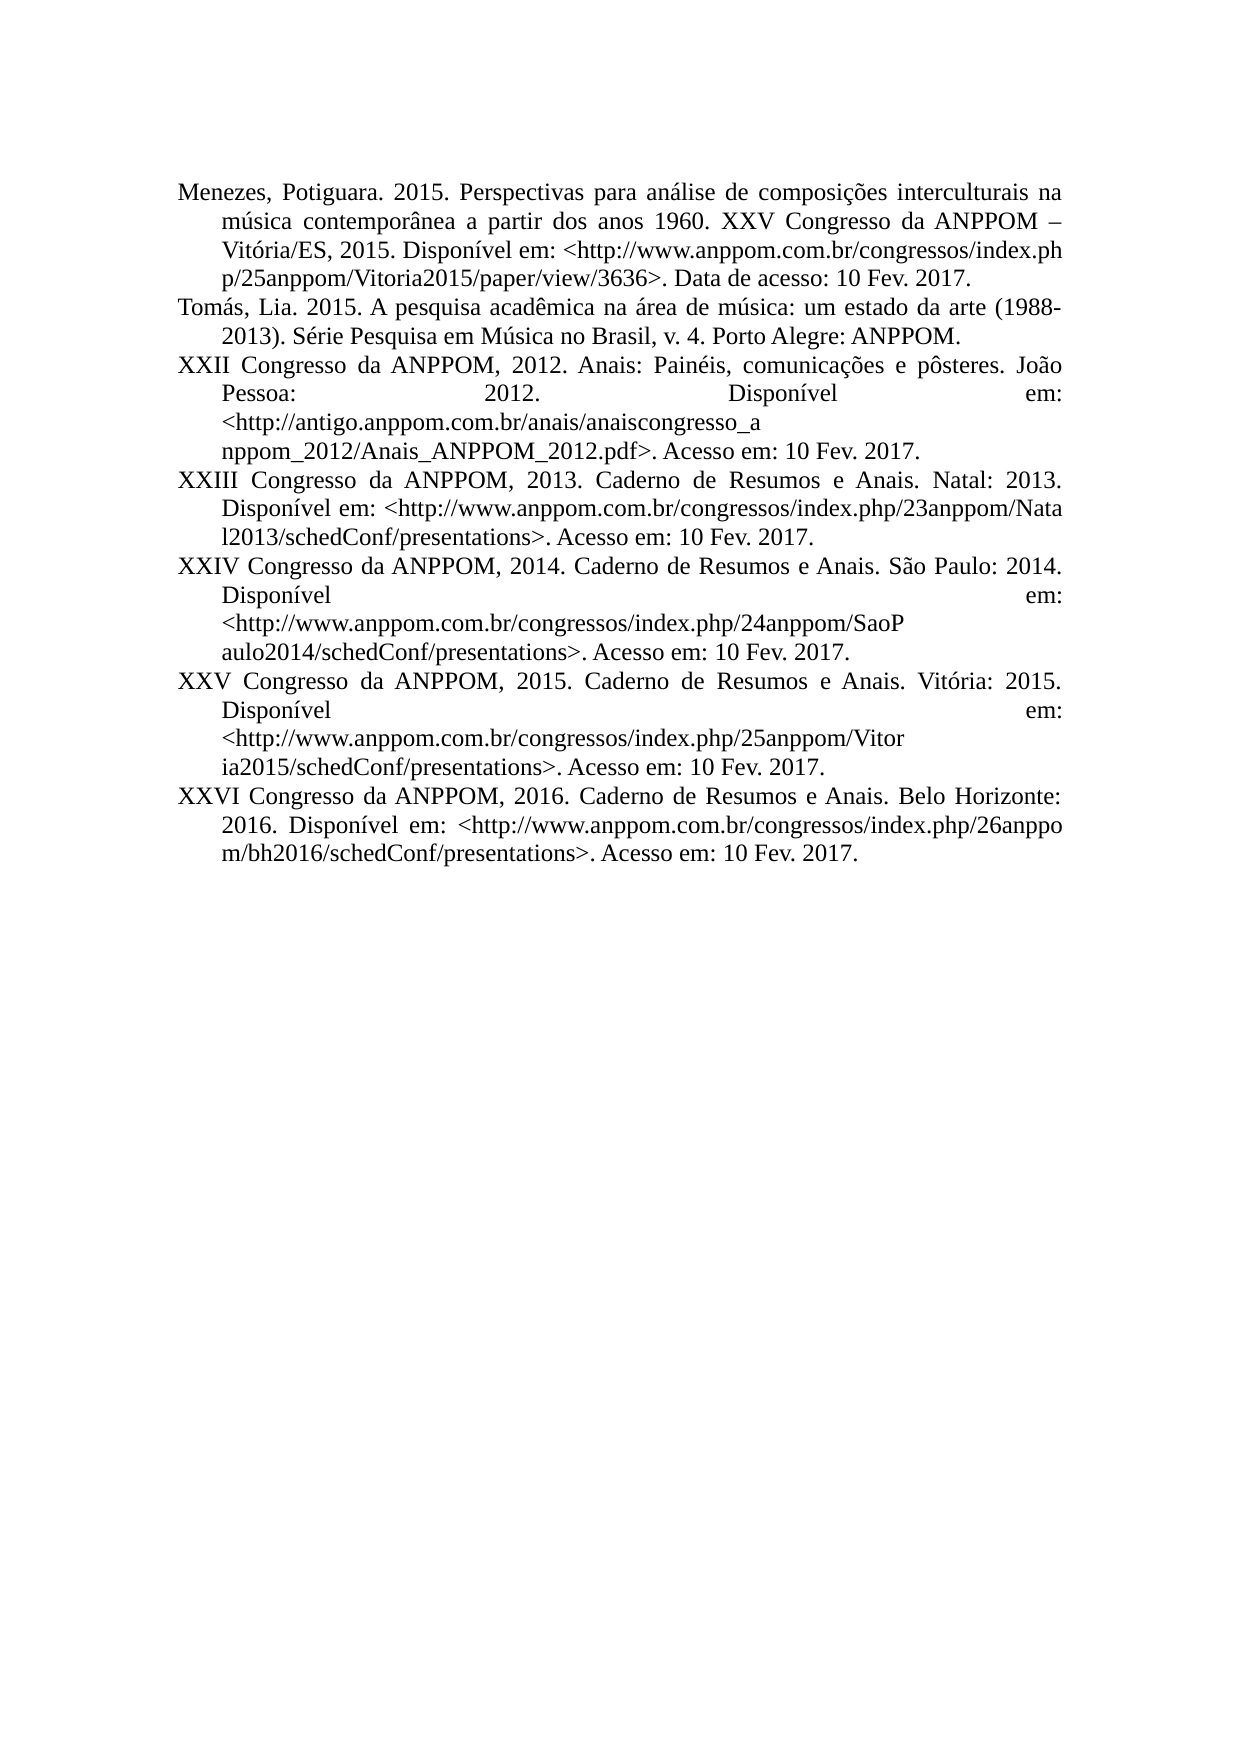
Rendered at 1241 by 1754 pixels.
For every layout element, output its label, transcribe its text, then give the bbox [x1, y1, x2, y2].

text XXV Congresso da ANPPOM, 2015. Caderno de Resumos e Anais. Vitória: 2015. Disponível em: <http://www.anppom.com.br/congressos/index.php/25anppom/Vitor ia2015/schedConf/presentations>. Acesso em: 10 Fev. 2017. [177, 666, 1063, 781]
text XXIII Congresso da ANPPOM, 2013. Caderno de Resumos e Anais. Natal: 2013. Disponível em: <http://www.anppom.com.br/congressos/index.php/23anppom/Nata l2013/schedConf/presentations>. Acesso em: 10 Fev. 2017. [177, 465, 1063, 551]
text XXIV Congresso da ANPPOM, 2014. Caderno de Resumos e Anais. São Paulo: 2014. Disponível em: <http://www.anppom.com.br/congressos/index.php/24anppom/SaoP aulo2014/schedConf/presentations>. Acesso em: 10 Fev. 2017. [177, 551, 1063, 666]
text Tomás, Lia. 2015. A pesquisa acadêmica na área de música: um estado da arte (1988-2013). Série Pesquisa em Música no Brasil, v. 4. Porto Alegre: ANPPOM. [177, 292, 1063, 350]
text XXII Congresso da ANPPOM, 2012. Anais: Painéis, comunicações e pôsteres. João Pessoa: 2012. Disponível em: <http://antigo.anppom.com.br/anais/anaiscongresso_a nppom_2012/Anais_ANPPOM_2012.pdf>. Acesso em: 10 Fev. 2017. [177, 350, 1063, 465]
text Menezes, Potiguara. 2015. Perspectivas para análise de composições interculturais na música contemporânea a partir dos anos 1960. XXV Congresso da ANPPOM – Vitória/ES, 2015. Disponível em: <http://www.anppom.com.br/congressos/index.ph p/25anppom/Vitoria2015/paper/view/3636>. Data de acesso: 10 Fev. 2017. [177, 177, 1063, 292]
text XXVI Congresso da ANPPOM, 2016. Caderno de Resumos e Anais. Belo Horizonte: 2016. Disponível em: <http://www.anppom.com.br/congressos/index.php/26anppo m/bh2016/schedConf/presentations>. Acesso em: 10 Fev. 2017. [177, 781, 1063, 867]
